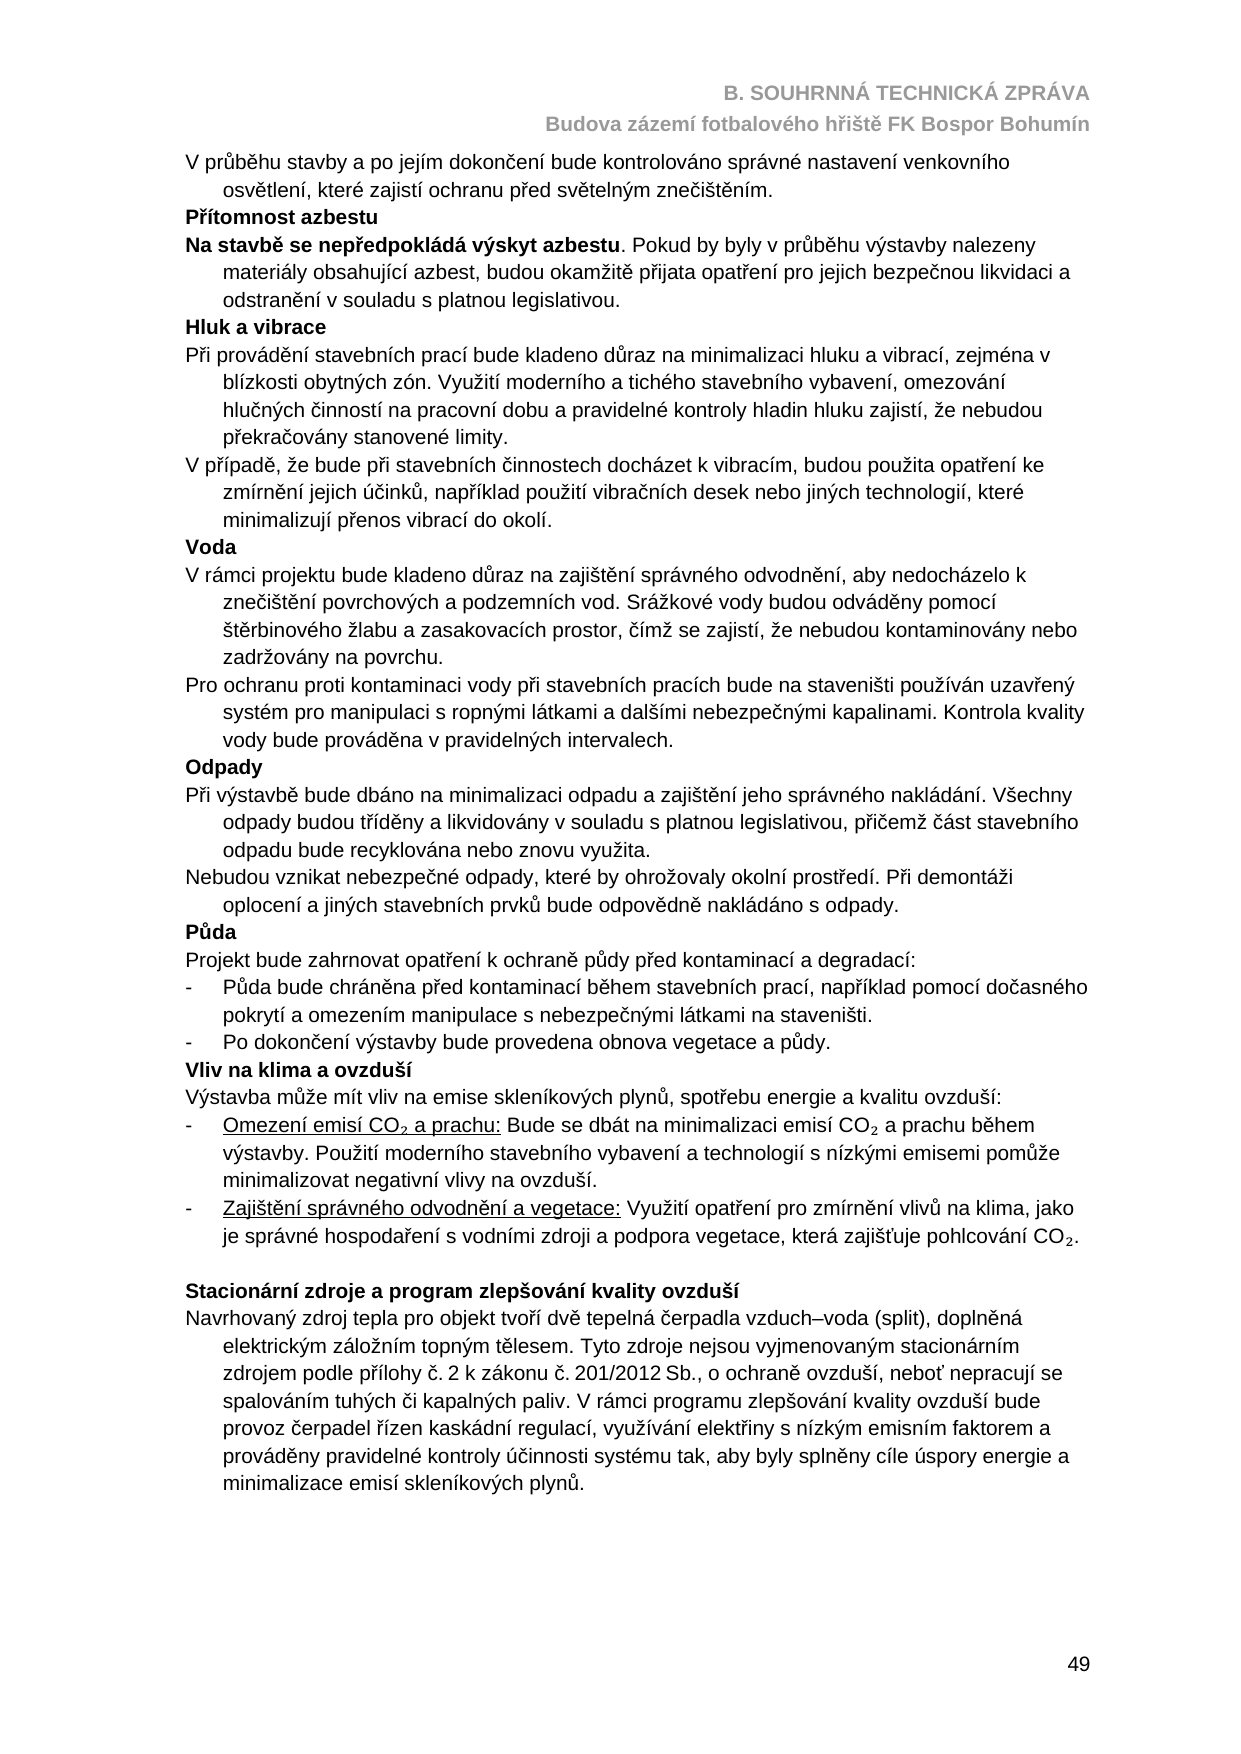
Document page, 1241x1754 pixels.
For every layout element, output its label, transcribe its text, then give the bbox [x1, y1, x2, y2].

text Stacionární zdroje a program zlepšování kvality ovzduší [185, 1279, 1090, 1303]
text Výstavba může mít vliv na emise skleníkových plynů, spotřebu energie a kvalitu ovzduší: [185, 1085, 1090, 1109]
text Při provádění stavebních prací bude kladeno důraz na minimalizaci hluku a vibrací, zejména v blízkosti obytných zón. Využití moderního a tichého stavebního vybavení, omezování hlučných činností na pracovní dobu a pravidelné kontroly hladin hluku zajistí, že nebudou překračovány stanovené limity. [185, 342, 1090, 449]
list Půda bude chráněna před kontaminací během stavebních prací, například pomocí dočasného pokrytí a omezením manipulace s nebezpečnými látkami na staveništi. [185, 975, 1090, 1026]
text Přítomnost azbestu [185, 205, 1090, 229]
text Navrhovaný zdroj tepla pro objekt tvoří dvě tepelná čerpadla vzduch–voda (split), doplněná elektrickým záložním topným tělesem. Tyto zdroje nejsou vyjmenovaným stacionárním zdrojem podle přílohy č. 2 k zákonu č. 201/2012 Sb., o ochraně ovzduší, neboť nepracují se spalováním tuhých či kapalných paliv. V rámci programu zlepšování kvality ovzduší bude provoz čerpadel řízen kaskádní regulací, využívání elektřiny s nízkým emisním faktorem a prováděny pravidelné kontroly účinnosti systému tak, aby byly splněny cíle úspory energie a minimalizace emisí skleníkových plynů. [185, 1306, 1090, 1495]
text Odpady [185, 755, 1090, 779]
text Na stavbě se nepředpokládá výskyt azbestu. Pokud by byly v průběhu výstavby nalezeny materiály obsahující azbest, budou okamžitě přijata opatření pro jejich bezpečnou likvidaci a odstranění v souladu s platnou legislativou. [185, 232, 1090, 311]
text Při výstavbě bude dbáno na minimalizaci odpadu a zajištění jeho správného nakládání. Všechny odpady budou tříděny a likvidovány v souladu s platnou legislativou, přičemž část stavebního odpadu bude recyklována nebo znovu využita. [185, 782, 1090, 861]
text Půda [185, 920, 1090, 944]
text V případě, že bude při stavebních činnostech docházet k vibracím, budou použita opatření ke zmírnění jejich účinků, například použití vibračních desek nebo jiných technologií, které minimalizují přenos vibrací do okolí. [185, 452, 1090, 531]
text V rámci projektu bude kladeno důraz na zajištění správného odvodnění, aby nedocházelo k znečištění povrchových a podzemních vod. Srážkové vody budou odváděny pomocí štěrbinového žlabu a zasakovacích prostor, čímž se zajistí, že nebudou kontaminovány nebo zadržovány na povrchu. [185, 562, 1090, 669]
list Omezení emisí CO₂ a prachu: Bude se dbát na minimalizaci emisí CO₂ a prachu během výstavby. Použití moderního stavebního vybavení a technologií s nízkými emisemi pomůže minimalizovat negativní vlivy na ovzduší. [185, 1112, 1090, 1192]
list Po dokončení výstavby bude provedena obnova vegetace a půdy. [185, 1030, 1090, 1054]
text Pro ochranu proti kontaminaci vody při stavebních pracích bude na staveništi používán uzavřený systém pro manipulaci s ropnými látkami a dalšími nebezpečnými kapalinami. Kontrola kvality vody bude prováděna v pravidelných intervalech. [185, 672, 1090, 751]
text Voda [185, 535, 1090, 559]
text V průběhu stavby a po jejím dokončení bude kontrolováno správné nastavení venkovního osvětlení, které zajistí ochranu před světelným znečištěním. [185, 150, 1090, 201]
text Vliv na klima a ovzduší [185, 1057, 1090, 1081]
text Nebudou vznikat nebezpečné odpady, které by ohrožovaly okolní prostředí. Při demontáži oplocení a jiných stavebních prvků bude odpovědně nakládáno s odpady. [185, 865, 1090, 916]
text Projekt bude zahrnovat opatření k ochraně půdy před kontaminací a degradací: [185, 947, 1090, 971]
list Zajištění správného odvodnění a vegetace: Využití opatření pro zmírnění vlivů na klima, jako je správné hospodaření s vodními zdroji a podpora vegetace, která zajišťuje pohlcování CO₂. [185, 1196, 1090, 1248]
text Hluk a vibrace [185, 315, 1090, 339]
